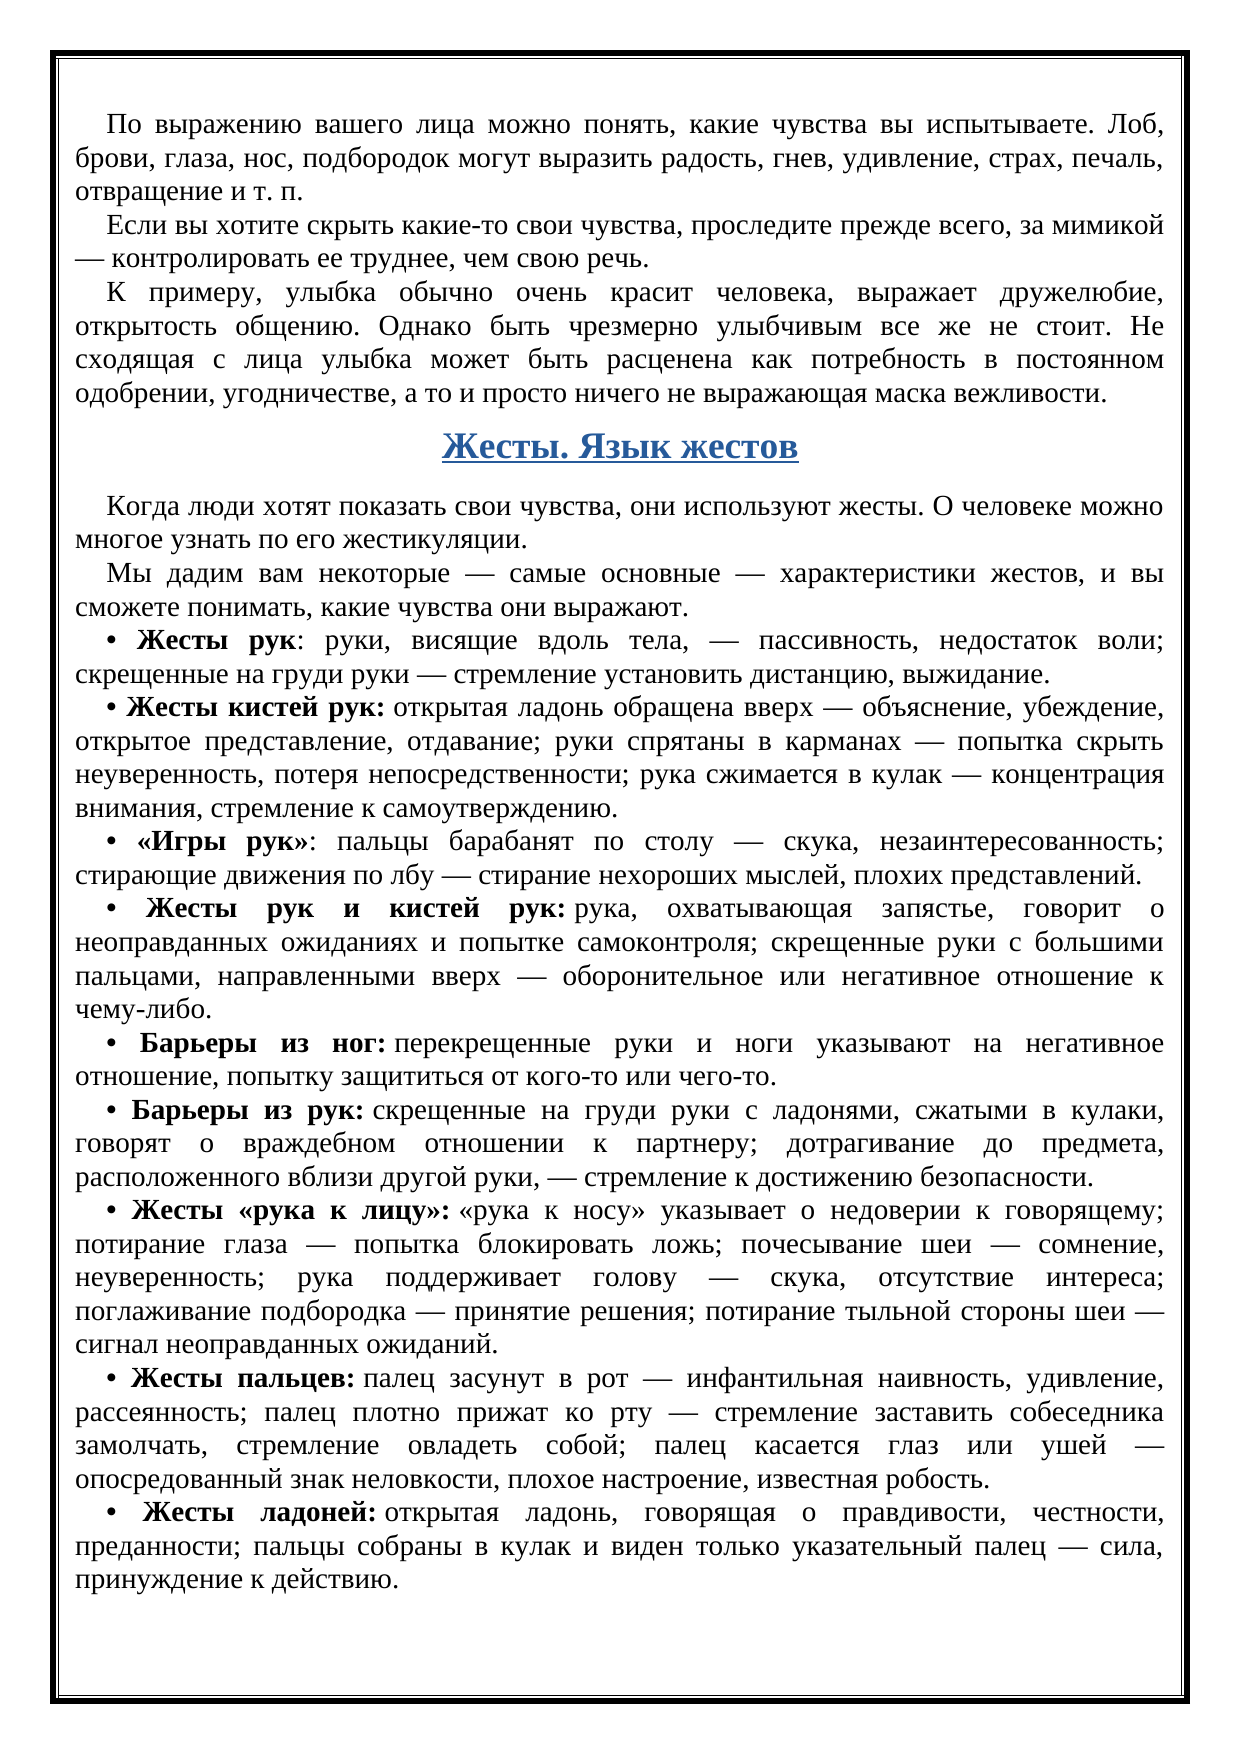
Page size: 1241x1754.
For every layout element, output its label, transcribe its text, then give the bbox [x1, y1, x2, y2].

subtitle Жесты. Язык жестов [75, 424, 1165, 467]
text Когда люди хотят показать свои чувства, они используют жесты. О человеке можно многое узнать по его жестикуляции. [75, 488, 1165, 555]
text Мы дадим вам некоторые — самые основные — характеристики жестов, и вы сможете понимать, какие чувства они выражают. [75, 555, 1165, 622]
text • Жесты «рука к лицу»: «рука к носу» указывает о недоверии к говорящему; потирание глаза — попытка блокировать ложь; почесывание шеи — сомнение, неуверенность; рука поддерживает голову — скука, отсутствие интереса; поглаживание подбородка — принятие решения; потирание тыльной стороны шеи — сигнал неоправданных ожиданий. [75, 1192, 1165, 1360]
text • Барьеры из ног: перекрещенные руки и ноги указывают на негативное отношение, попытку защититься от кого-то или чего-то. [75, 1025, 1165, 1092]
text Если вы хотите скрыть какие-то свои чувства, проследите прежде всего, за мимикой — контролировать ее труднее, чем свою речь. [75, 207, 1165, 274]
text По выражению вашего лица можно понять, какие чувства вы испытываете. Лоб, брови, глаза, нос, подбородок могут выразить радость, гнев, удивление, страх, печаль, отвращение и т. п. [75, 106, 1165, 207]
text • Жесты пальцев: палец засунут в рот — инфантильная наивность, удивление, рассеянность; палец плотно прижат ко рту — стремление заставить собеседника замолчать, стремление овладеть собой; палец касается глаз или ушей — опосредованный знак неловкости, плохое настроение, известная робость. [75, 1360, 1165, 1494]
text • Жесты ладоней: открытая ладонь, говорящая о правдивости, честности, преданности; пальцы собраны в кулак и виден только указательный палец — сила, принуждение к действию. [75, 1494, 1165, 1595]
text • «Игры рук»: пальцы барабанят по столу — скука, незаинтересованность; стирающие движения по лбу — стирание нехороших мыслей, плохих представлений. [75, 823, 1165, 891]
text • Барьеры из рук: скрещенные на груди руки с ладонями, сжатыми в кулаки, говорят о враждебном отношении к партнеру; дотрагивание до предмета, расположенного вблизи другой руки, — стремление к достижению безопасности. [75, 1092, 1165, 1192]
text К примеру, улыбка обычно очень красит человека, выражает дружелюбие, открытость общению. Однако быть чрезмерно улыбчивым все же не стоит. Не сходящая с лица улыбка может быть расценена как потребность в постоянном одобрении, угодничестве, а то и просто ничего не выражающая маска вежливости. [75, 274, 1165, 408]
text • Жесты кистей рук: открытая ладонь обращена вверх — объяснение, убеждение, открытое представление, отдавание; руки спрятаны в карманах — попытка скрыть неуверенность, потеря непосредственности; рука сжимается в кулак — концентрация внимания, стремление к самоутверждению. [75, 689, 1165, 823]
text • Жесты рук: руки, висящие вдоль тела, — пассивность, недостаток воли; скрещенные на груди руки — стремление установить дистанцию, выжидание. [75, 622, 1165, 689]
text • Жесты рук и кистей рук: рука, охватывающая запястье, говорит о неоправданных ожиданиях и попытке самоконтроля; скрещенные руки с большими пальцами, направленными вверх — оборонительное или негативное отношение к чему-либо. [75, 891, 1165, 1025]
